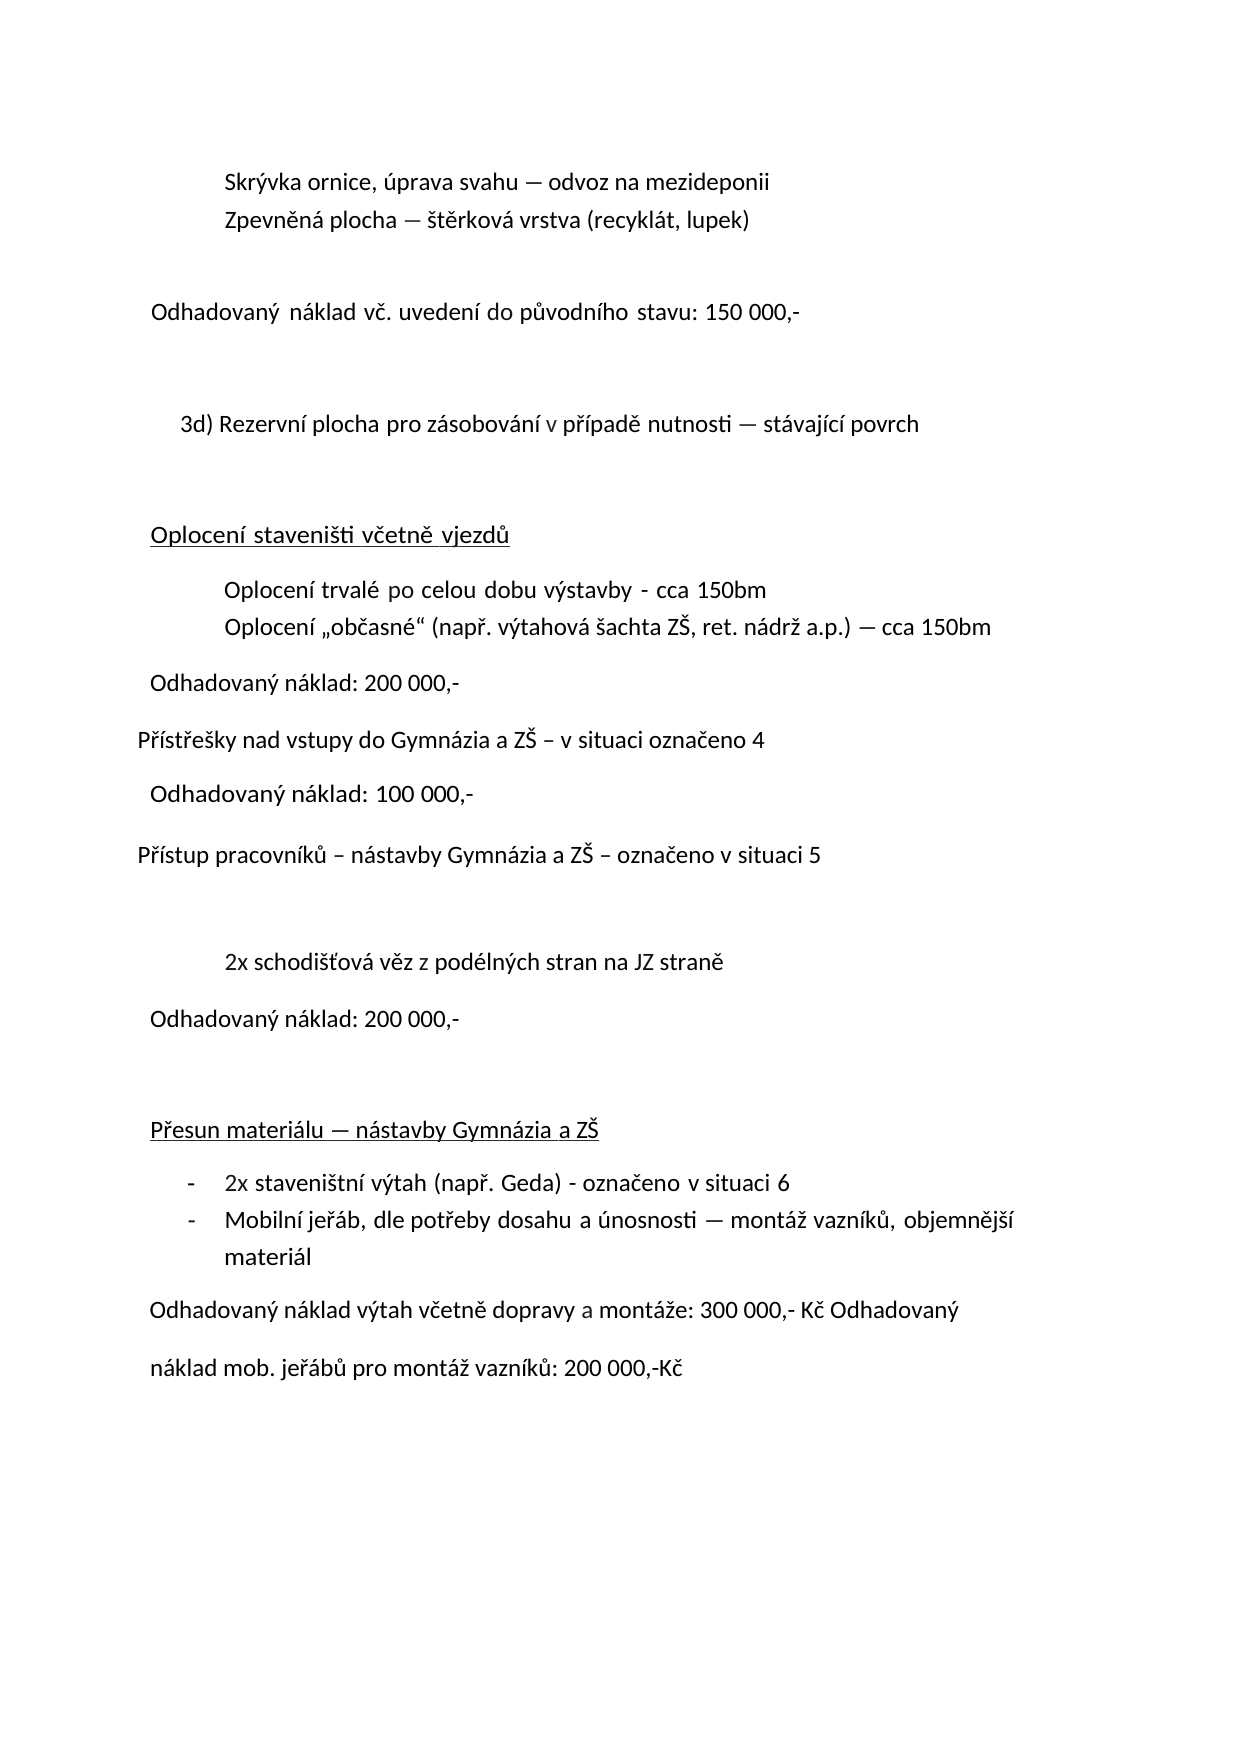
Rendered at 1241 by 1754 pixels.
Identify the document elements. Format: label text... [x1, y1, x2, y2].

text Oplocení staveništi včetně vjezdů [150, 519, 1080, 550]
text Odhadovaný náklad: 100 000,- [150, 778, 1080, 808]
text Odhadovaný náklad výtah včetně dopravy a montáže: 300 000,- Kč Odhadovaný náklad mob. jeřábů pro montáž vazníků: 200 000,-Kč [149, 1294, 960, 1382]
text Oplocení trvalé po celou dobu výstavby - cca 150bm [224, 574, 1080, 604]
text Přístřešky nad vstupy do Gymnázia a ZŠ – v situaci označeno 4 [137, 724, 1080, 755]
text 2x schodišťová věz z podélných stran na JZ straně Odhadovaný náklad: 200 000,- [150, 946, 828, 1034]
text materiál [224, 1241, 1080, 1271]
text Přesun materiálu — nástavby Gymnázia a ZŠ [150, 1114, 1080, 1144]
list Mobilní jeřáb, dle potřeby dosahu a únosnosti — montáž vazníků, objemnější [187, 1205, 1080, 1235]
list 2x staveništní výtah (např. Geda) - označeno v situaci 6 [187, 1167, 1080, 1198]
text Odhadovaný náklad vč. uvedení do původního stavu: 150 000,- [151, 296, 1080, 327]
text Přístup pracovníků – nástavby Gymnázia a ZŠ – označeno v situaci 5 [137, 839, 1080, 869]
text 3d) Rezervní plocha pro zásobování v případě nutnosti — stávající povrch [180, 408, 1080, 439]
text Skrývka ornice, úprava svahu — odvoz na mezideponii Zpevněná plocha — štěrková vrstva (recyklát, lupek) [224, 166, 781, 235]
text Oplocení „občasné“ (např. výtahová šachta ZŠ, ret. nádrž a.p.) — cca 150bm Odhadovaný náklad: 200 000,- [150, 611, 1080, 698]
